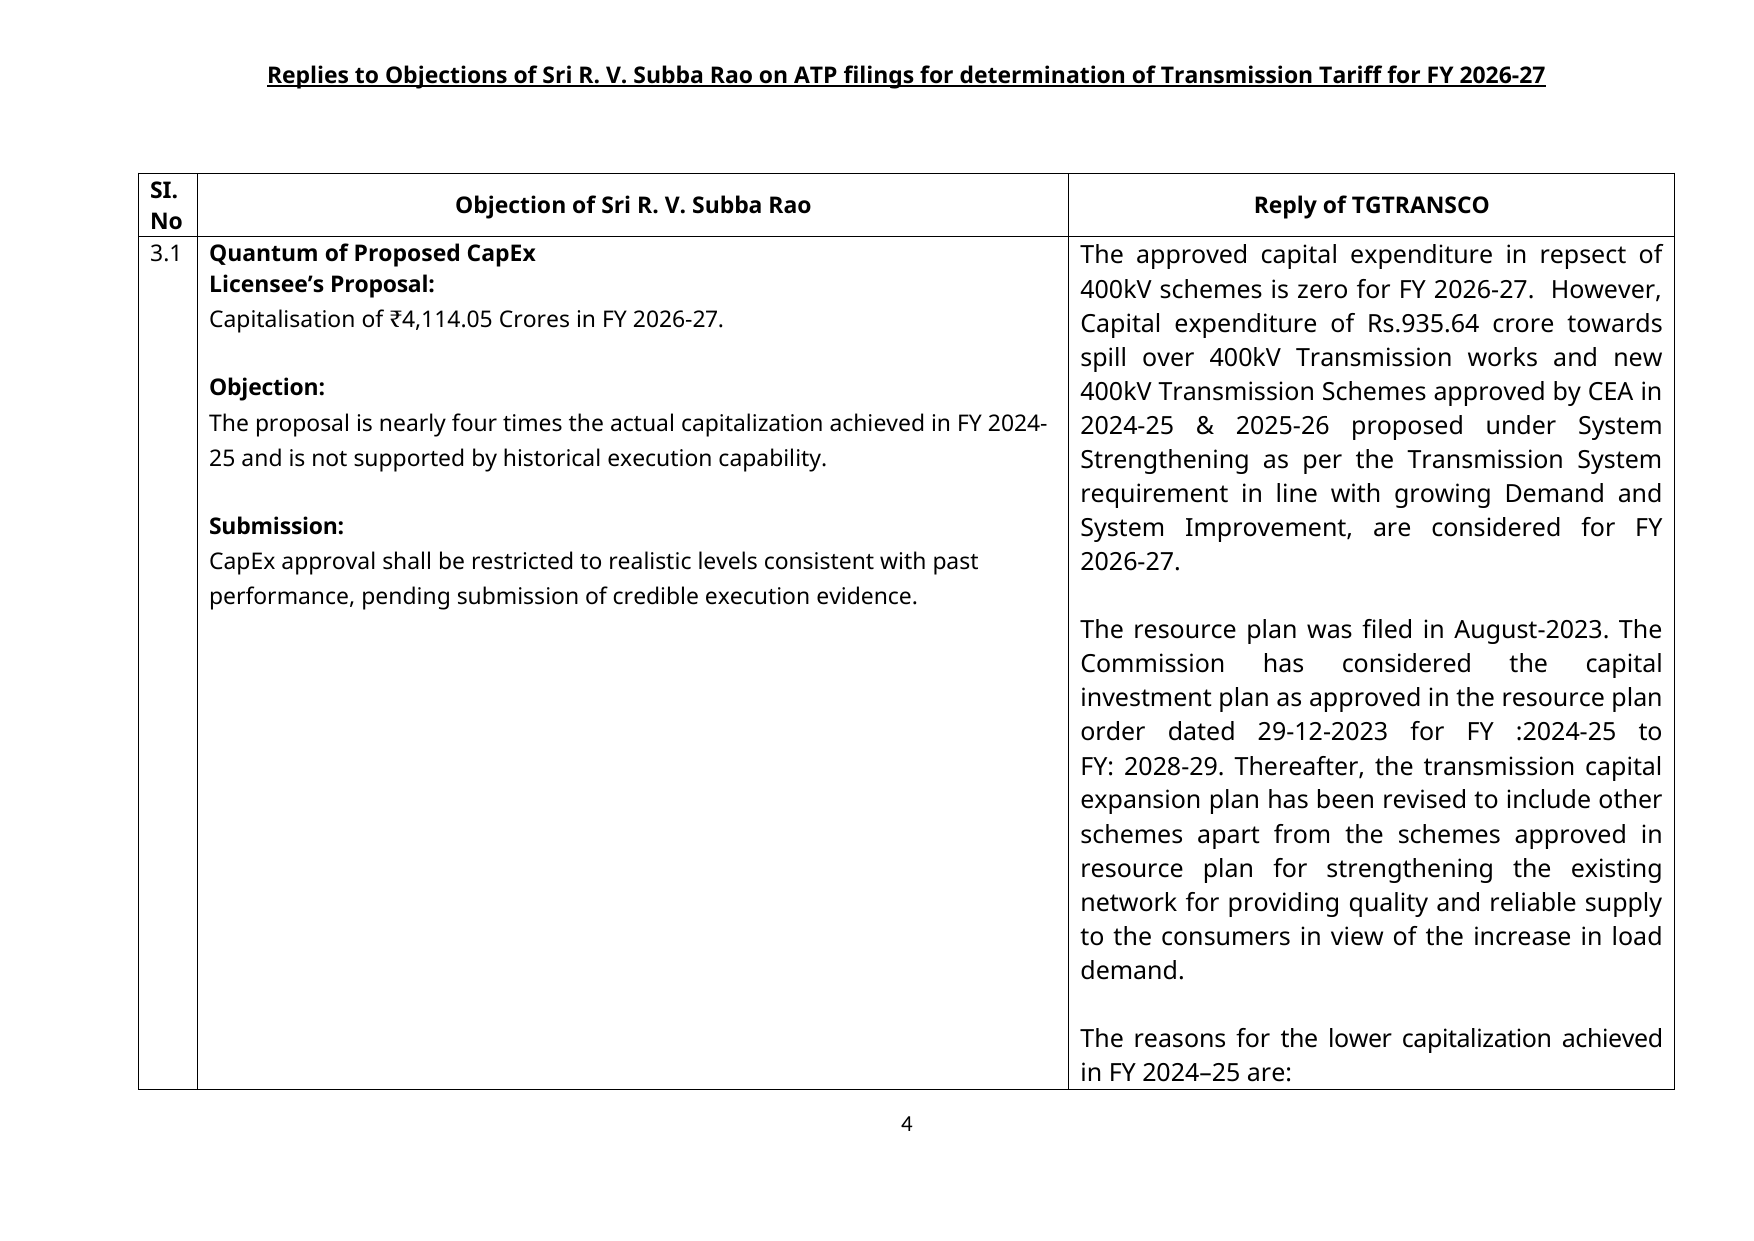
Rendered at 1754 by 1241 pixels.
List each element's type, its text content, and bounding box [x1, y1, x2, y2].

table_header SI.No [139, 174, 197, 236]
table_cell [1069, 237, 1674, 1089]
table_header Reply of TGTRANSCO [1069, 174, 1674, 236]
table_cell 3.1 [139, 237, 197, 1089]
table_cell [198, 237, 1068, 1089]
text Replies to Objections of Sri R. V. Subba Rao on ATP filings for determination of Transmission Tariff for FY 2026-27 [103, 59, 1709, 90]
table_header Objection of Sri R. V. Subba Rao [198, 174, 1068, 236]
